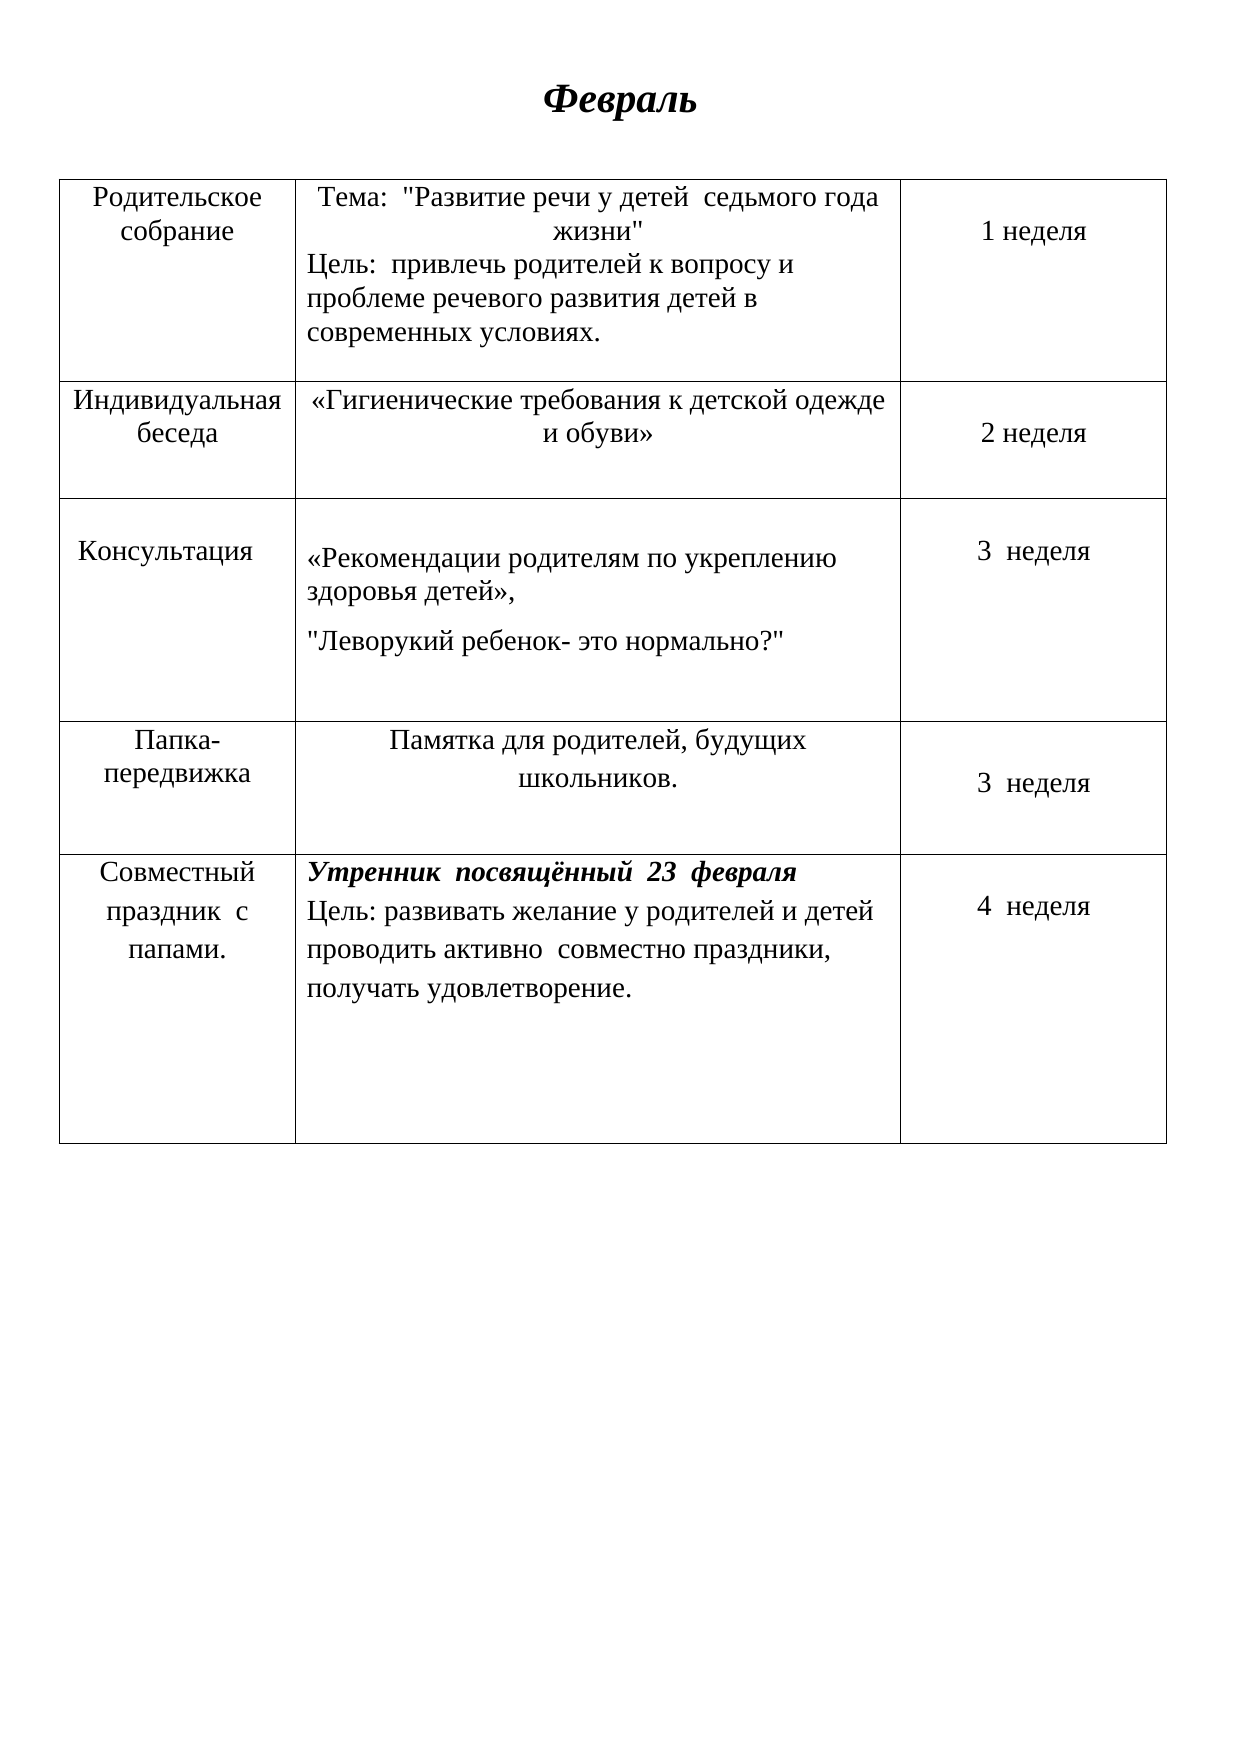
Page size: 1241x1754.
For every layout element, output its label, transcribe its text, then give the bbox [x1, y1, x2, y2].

table_cell 3 неделя [901, 499, 1166, 721]
text Февраль [44, 74, 1196, 122]
table_cell «Гигиенические требования к детской одежде и обуви» [296, 382, 900, 498]
table_cell Папка-передвижка [60, 722, 295, 853]
table_cell Утренник посвящённый 23 февраля Цель: развивать желание у родителей и детей проводить активно совместно праздники, получать удовлетворение. [296, 855, 900, 1143]
table_cell Индивидуальная беседа [60, 382, 295, 498]
table_cell Памятка для родителей, будущих школьников. [296, 722, 900, 853]
table_cell 3 неделя [901, 722, 1166, 853]
table_cell Консультация [60, 499, 295, 721]
table_header 1 неделя [901, 180, 1166, 381]
table_cell 4 неделя [901, 855, 1166, 1143]
table_cell 2 неделя [901, 382, 1166, 498]
table_header Родительское собрание [60, 180, 295, 381]
table_cell Совместный праздник с папами. [60, 855, 295, 1143]
table_header Тема: "Развитие речи у детей седьмого года жизни" Цель: привлечь родителей к вопросу и проблеме речевого развития детей в современных условиях. [296, 180, 900, 381]
table_cell «Рекомендации родителям по укреплению здоровья детей», "Леворукий ребенок- это нормально?" [296, 499, 900, 721]
